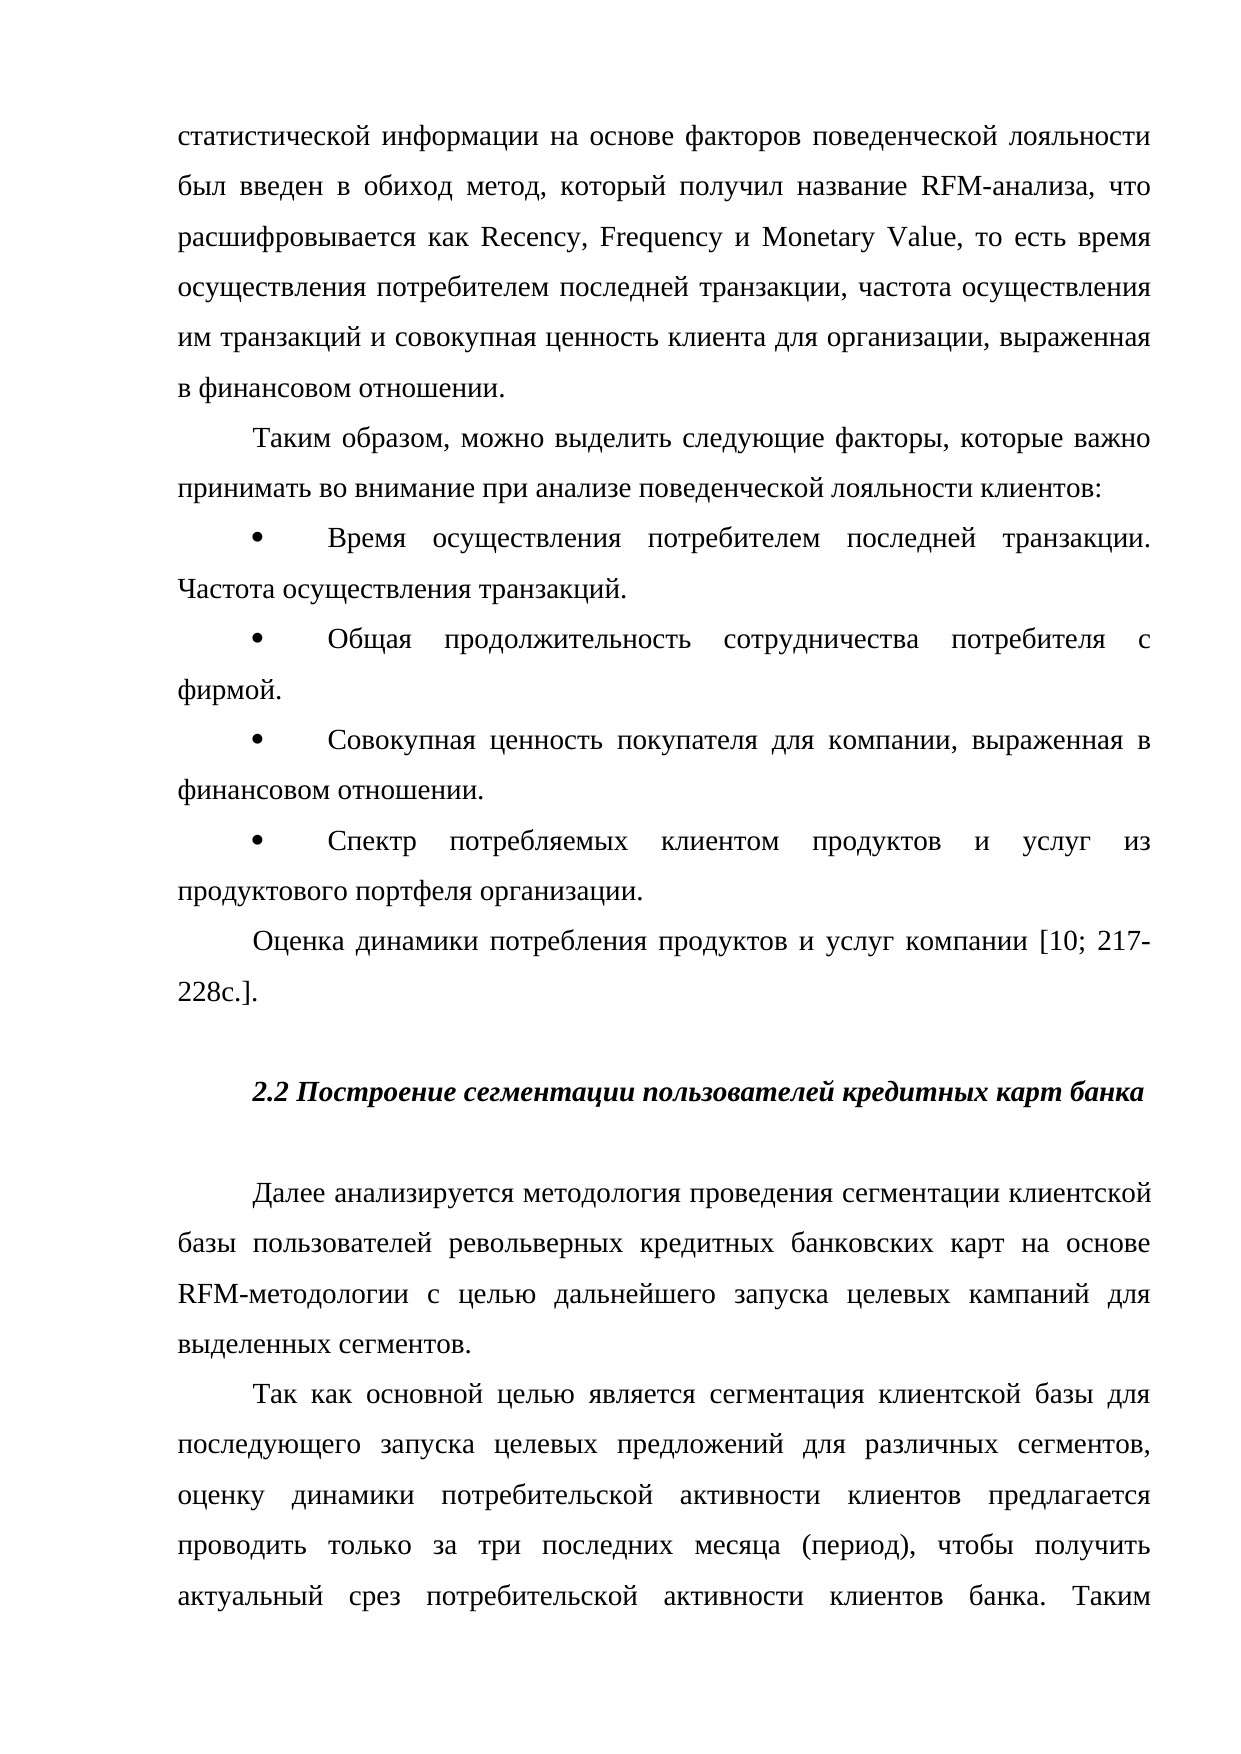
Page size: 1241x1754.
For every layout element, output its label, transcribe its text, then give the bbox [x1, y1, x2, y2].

list Совокупная ценность покупателя для компании, выраженная в финансовом отношении. [177, 722, 1152, 806]
list Время осуществления потребителем последней транзакции. Частота осуществления транзакций. [177, 521, 1152, 604]
list Спектр потребляемых клиентом продуктов и услуг из продуктового портфеля организации. [177, 823, 1152, 907]
list Общая продолжительность сотрудничества потребителя с фирмой. [177, 621, 1152, 705]
text Далее анализируется методология проведения сегментации клиентской базы пользователей револьверных кредитных банковских карт на основе RFM-методологии с целью дальнейшего запуска целевых кампаний для выделенных сегментов. [177, 1175, 1152, 1359]
text 2.2 Построение сегментации пользователей кредитных карт банка [177, 1074, 1152, 1108]
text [177, 118, 1152, 403]
text Таким образом, можно выделить следующие факторы, которые важно принимать во внимание при анализе поведенческой лояльности клиентов: [177, 420, 1152, 504]
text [177, 1376, 1152, 1611]
text Оценка динамики потребления продуктов и услуг компании [10; 217-228с.]. [177, 923, 1152, 1007]
